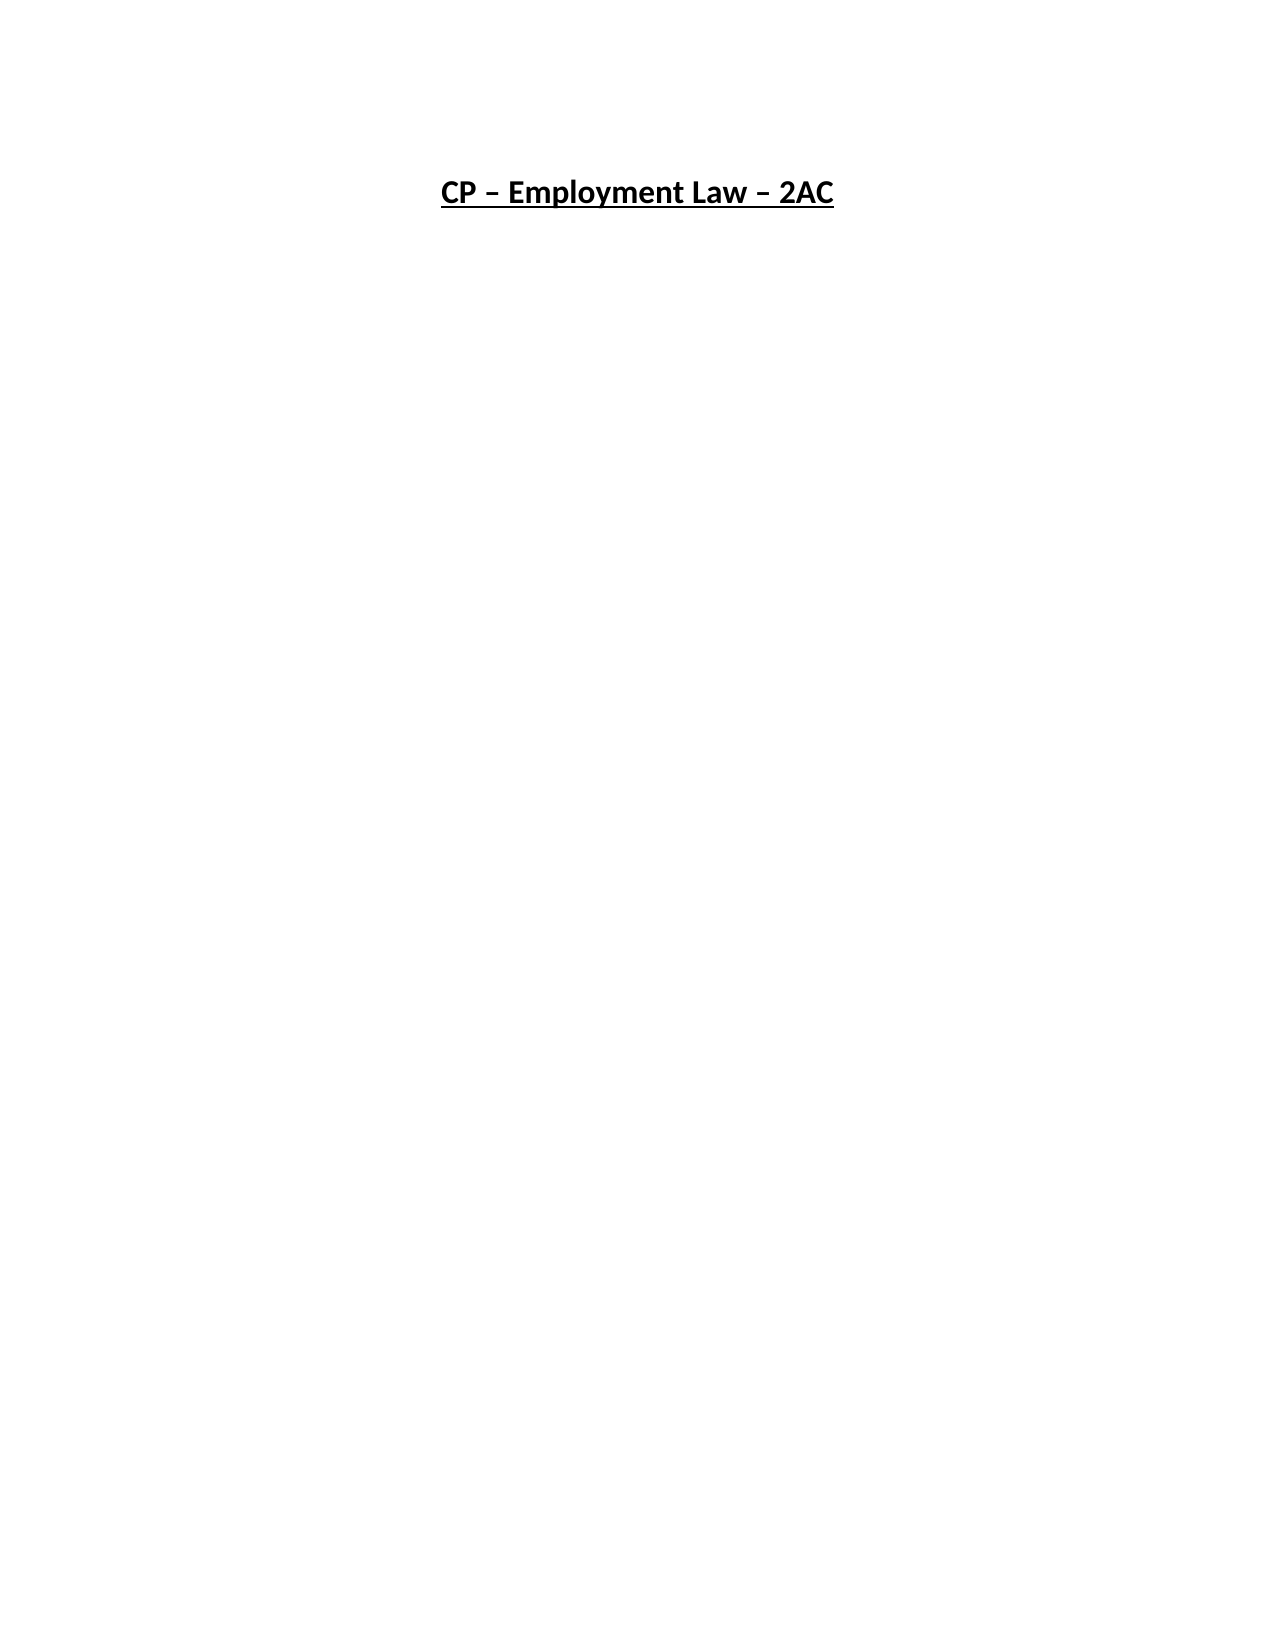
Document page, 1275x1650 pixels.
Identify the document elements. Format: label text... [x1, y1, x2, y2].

subtitle CP – Employment Law – 2AC [150, 171, 1125, 212]
